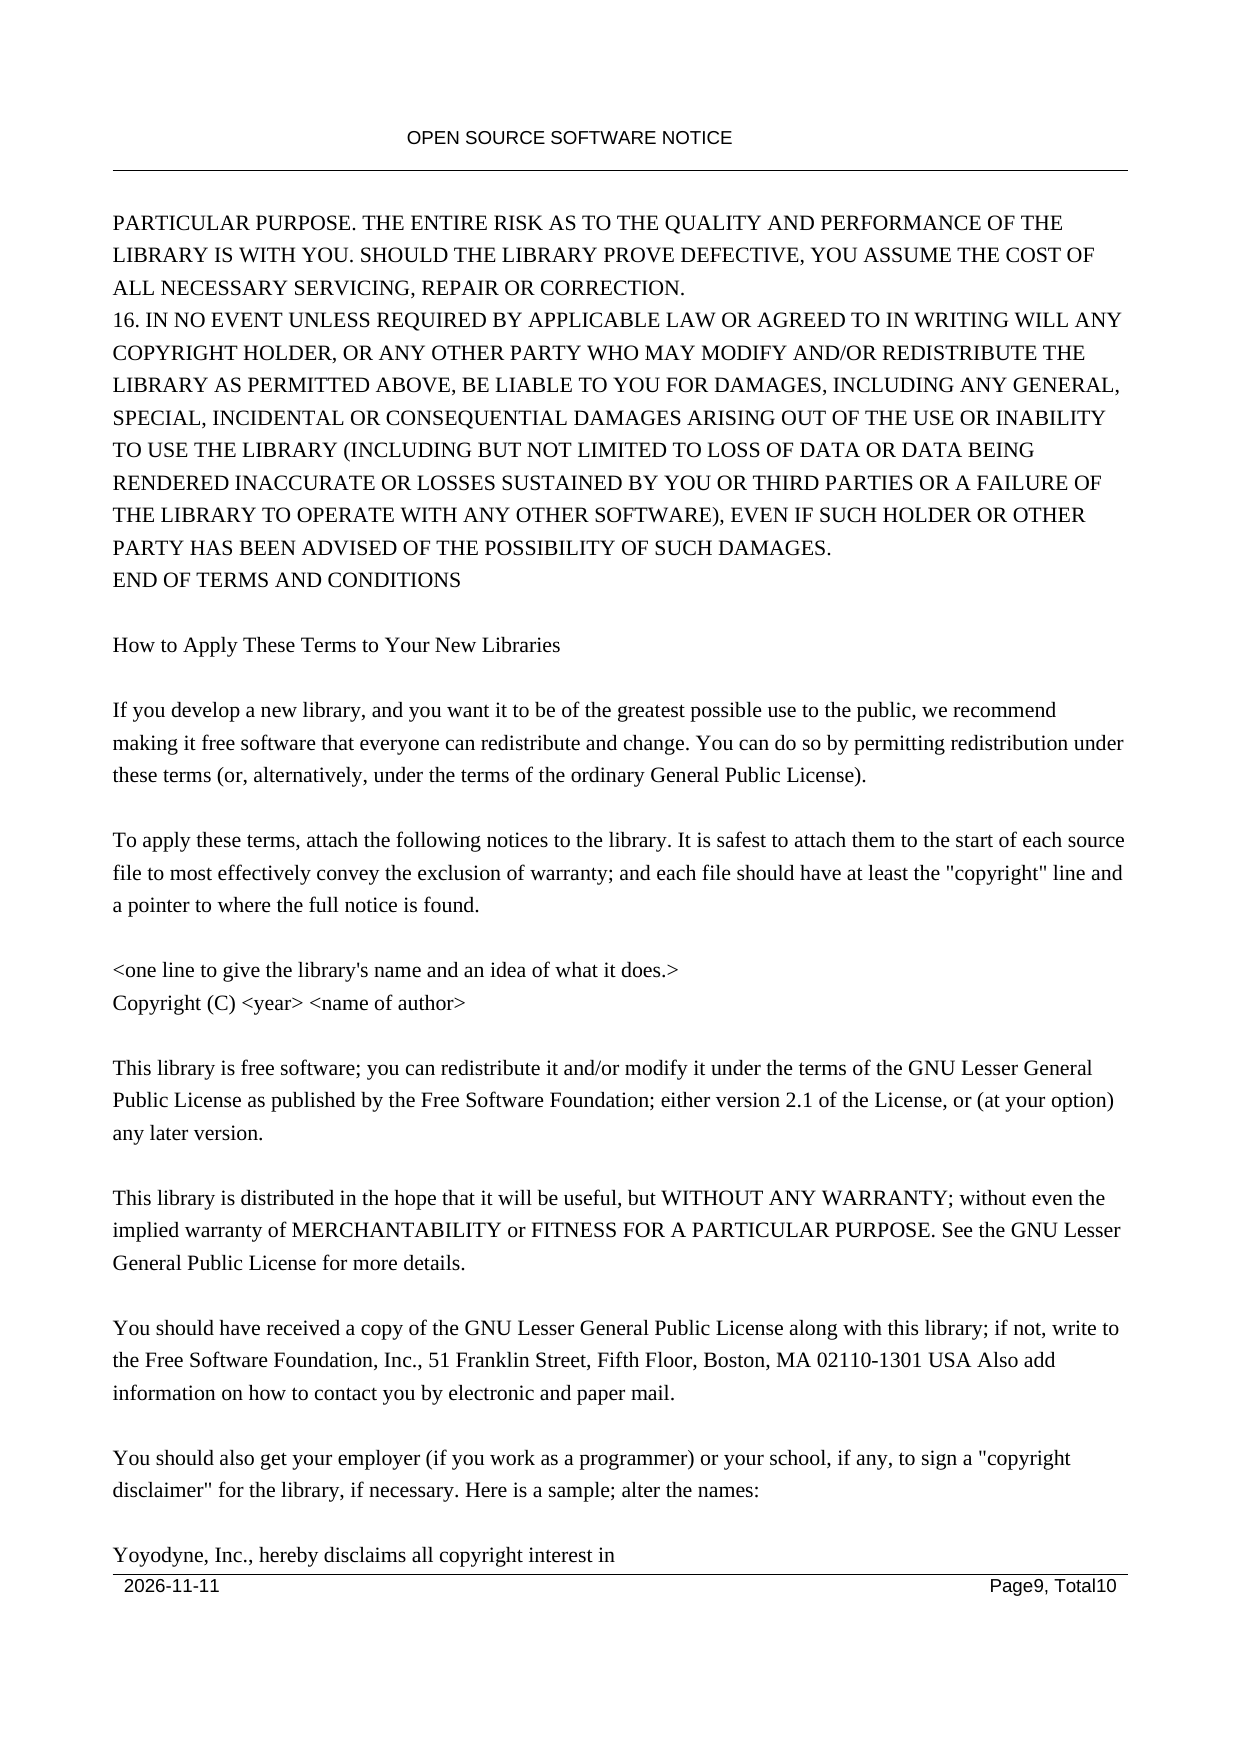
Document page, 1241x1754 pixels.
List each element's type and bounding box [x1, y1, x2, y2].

text [112, 206, 1128, 1571]
